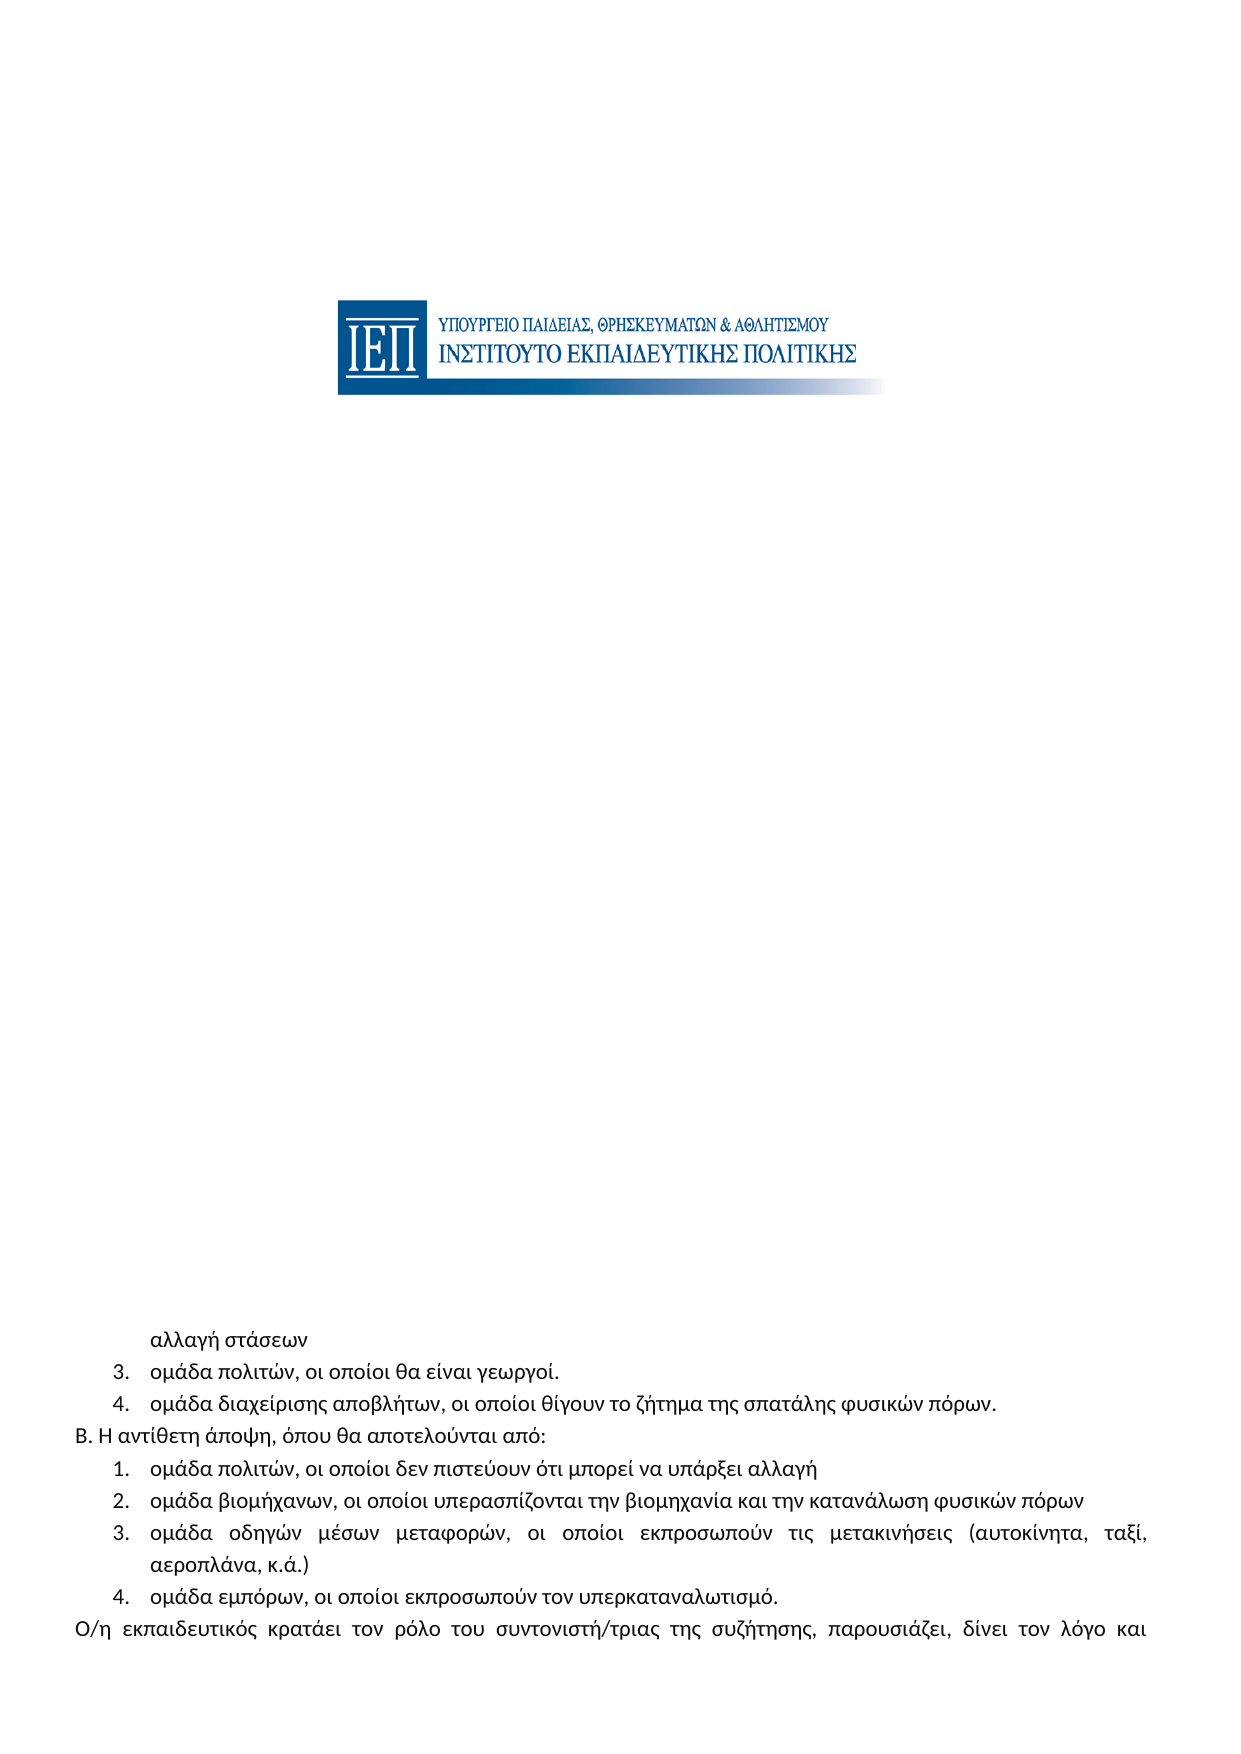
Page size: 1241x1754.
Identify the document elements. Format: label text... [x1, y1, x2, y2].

picture [337, 300, 886, 395]
list ομάδα πολιτών, οι οποίοι δεν πιστεύουν ότι μπορεί να υπάρξει αλλαγή [112, 1454, 1148, 1482]
list ομάδα πολιτών, οι οποίοι θα είναι γεωργοί. [112, 1357, 1148, 1385]
list ομάδα οδηγών μέσων μεταφορών, οι οποίοι εκπροσωπούν τις μετακινήσεις (αυτοκίνητα, ταξί, αεροπλάνα, κ.ά.) [112, 1518, 1148, 1578]
list ομάδα βιομήχανων, οι οποίοι υπερασπίζονται την βιομηχανία και την κατανάλωση φυσικών πόρων [112, 1486, 1148, 1514]
list ομάδα διαχείρισης αποβλήτων, οι οποίοι θίγουν το ζήτημα της σπατάλης φυσικών πόρων. [112, 1389, 1148, 1417]
list ομάδα οικολόγων, οι οποίοι θα υπερασπίζονται την υπάρχουσα κατάσταση και θα προτείνουν λύσεις για αλλαγή στάσεων [112, 1325, 1148, 1353]
list ομάδα εμπόρων, οι οποίοι εκπροσωπούν τον υπερκαταναλωτισμό. [112, 1582, 1148, 1610]
text Β. Η αντίθετη άποψη, όπου θα αποτελούνται από: [75, 1421, 1148, 1449]
text Ο/η εκπαιδευτικός κρατάει τον ρόλο του συντονιστή/τριας της συζήτησης, παρουσιάζει, δίνει τον λόγο και συνοψίζει τα επιχειρήματα. [75, 1614, 1148, 1643]
